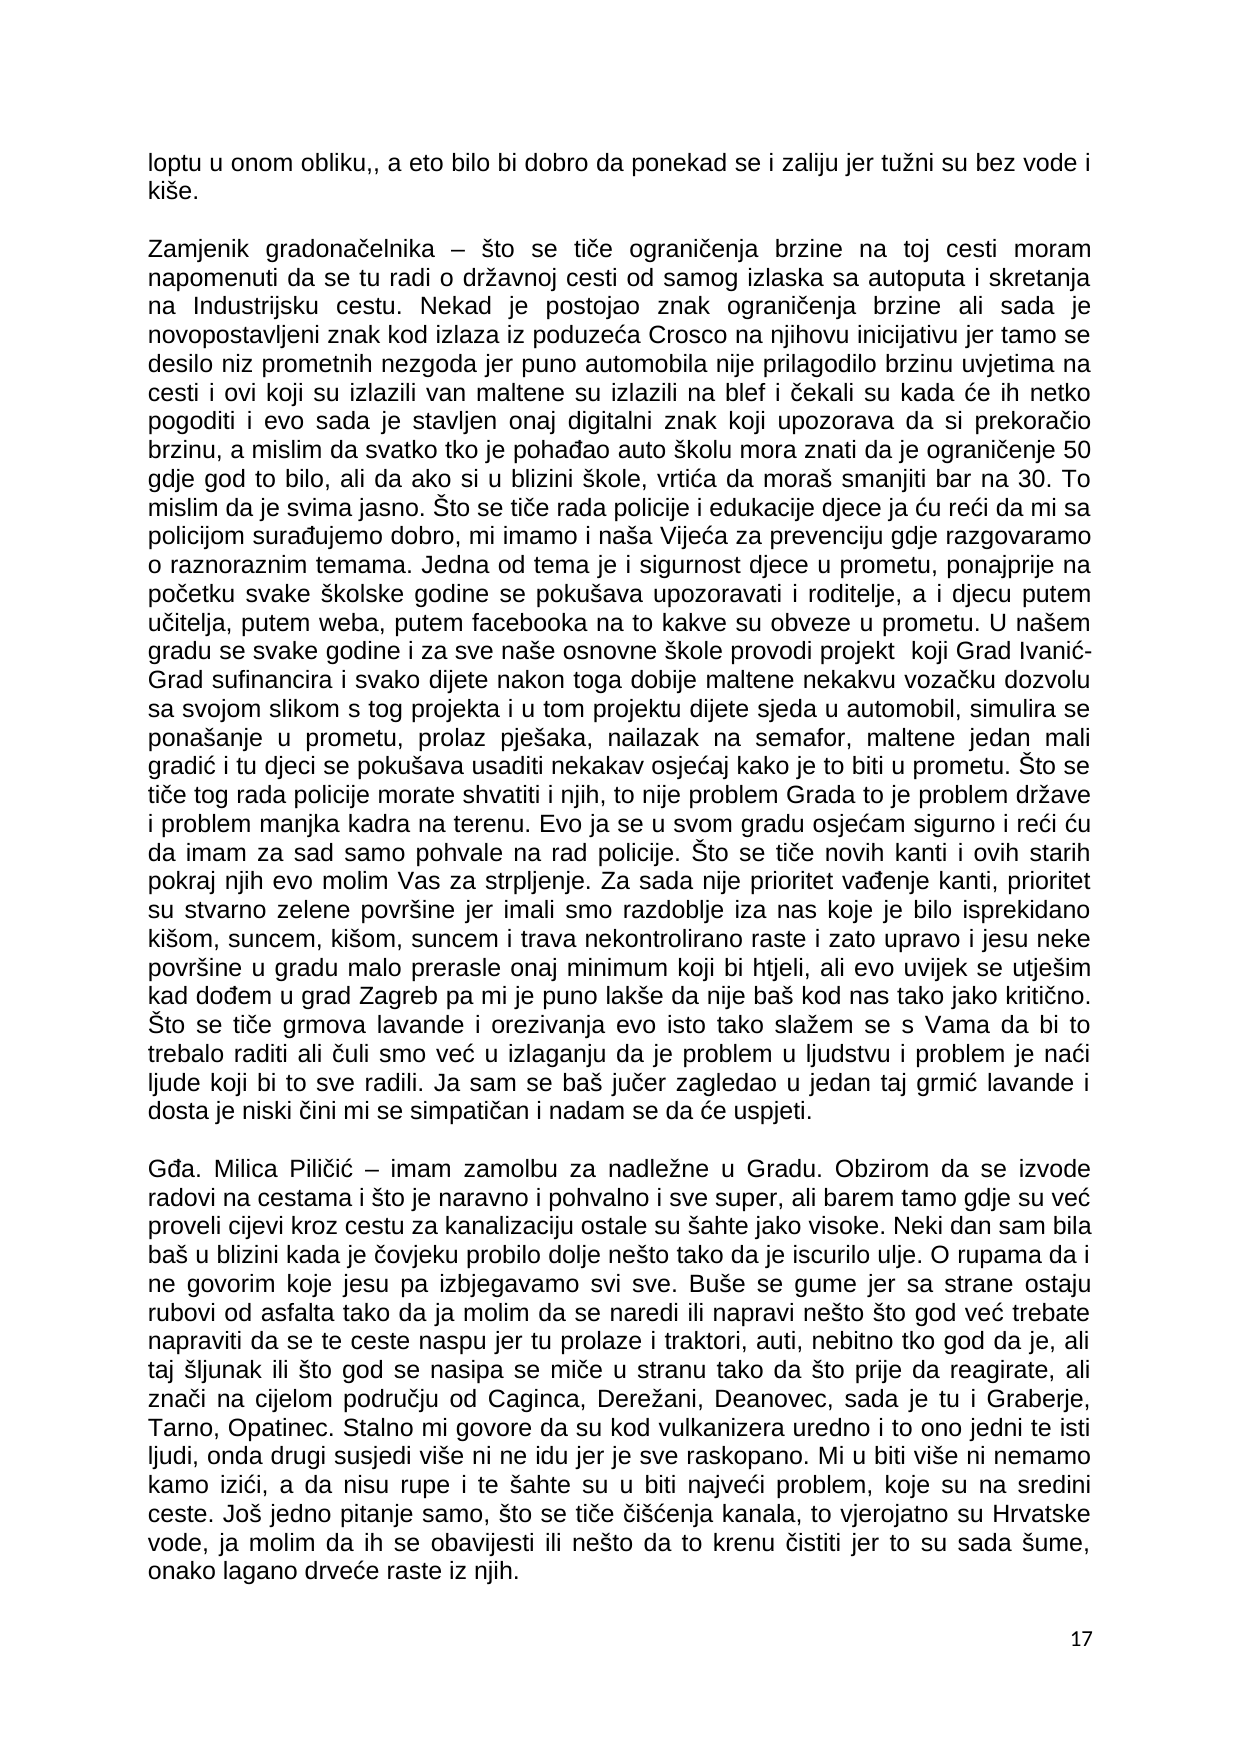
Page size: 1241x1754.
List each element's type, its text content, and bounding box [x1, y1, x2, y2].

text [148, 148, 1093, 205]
text Gđa. Milica Piličić – imam zamolbu za nadležne u Gradu. Obzirom da se izvode radovi na cestama i što je naravno i pohvalno i sve super, ali barem tamo gdje su već proveli cijevi kroz cestu za kanalizaciju ostale su šahte jako visoke. Neki dan sam bila baš u blizini kada je čovjeku probilo dolje nešto tako da je iscurilo ulje. O rupama da i ne govorim koje jesu pa izbjegavamo svi sve. Buše se gume jer sa strane ostaju rubovi od asfalta tako da ja molim da se naredi ili napravi nešto što god već trebate napraviti da se te ceste naspu jer tu prolaze i traktori, auti, nebitno tko god da je, ali taj šljunak ili što god se nasipa se miče u stranu tako da što prije da reagirate, ali znači na cijelom području od Caginca, Derežani, Deanovec, sada je tu i Graberje, Tarno, Opatinec. Stalno mi govore da su kod vulkanizera uredno i to ono jedni te isti ljudi, onda drugi susjedi više ni ne idu jer je sve raskopano. Mi u biti više ni nemamo kamo izići, a da nisu rupe i te šahte su u biti najveći problem, koje su na sredini ceste. Još jedno pitanje samo, što se tiče čišćenja kanala, to vjerojatno su Hrvatske vode, ja molim da ih se obavijesti ili nešto da to krenu čistiti jer to su sada šume, onako lagano drveće raste iz njih. [148, 1154, 1093, 1585]
text Zamjenik gradonačelnika – što se tiče ograničenja brzine na toj cesti moram napomenuti da se tu radi o državnoj cesti od samog izlaska sa autoputa i skretanja na Industrijsku cestu. Nekad je postojao znak ograničenja brzine ali sada je novopostavljeni znak kod izlaza iz poduzeća Crosco na njihovu inicijativu jer tamo se desilo niz prometnih nezgoda jer puno automobila nije prilagodilo brzinu uvjetima na cesti i ovi koji su izlazili van maltene su izlazili na blef i čekali su kada će ih netko pogoditi i evo sada je stavljen onaj digitalni znak koji upozorava da si prekoračio brzinu, a mislim da svatko tko je pohađao auto školu mora znati da je ograničenje 50 gdje god to bilo, ali da ako si u blizini škole, vrtića da moraš smanjiti bar na 30. To mislim da je svima jasno. Što se tiče rada policije i edukacije djece ja ću reći da mi sa policijom surađujemo dobro, mi imamo i naša Vijeća za prevenciju gdje razgovaramo o raznoraznim temama. Jedna od tema je i sigurnost djece u prometu, ponajprije na početku svake školske godine se pokušava upozoravati i roditelje, a i djecu putem učitelja, putem weba, putem facebooka na to kakve su obveze u prometu. U našem gradu se svake godine i za sve naše osnovne škole provodi projekt koji Grad Ivanić-Grad sufinancira i svako dijete nakon toga dobije maltene nekakvu vozačku dozvolu sa svojom slikom s tog projekta i u tom projektu dijete sjeda u automobil, simulira se ponašanje u prometu, prolaz pješaka, nailazak na semafor, maltene jedan mali gradić i tu djeci se pokušava usaditi nekakav osjećaj kako je to biti u prometu. Što se tiče tog rada policije morate shvatiti i njih, to nije problem Grada to je problem države i problem manjka kadra na terenu. Evo ja se u svom gradu osjećam sigurno i reći ću da imam za sad samo pohvale na rad policije. Što se tiče novih kanti i ovih starih pokraj njih evo molim Vas za strpljenje. Za sada nije prioritet vađenje kanti, prioritet su stvarno zelene površine jer imali smo razdoblje iza nas koje je bilo isprekidano kišom, suncem, kišom, suncem i trava nekontrolirano raste i zato upravo i jesu neke površine u gradu malo prerasle onaj minimum koji bi htjeli, ali evo uvijek se utješim kad dođem u grad Zagreb pa mi je puno lakše da nije baš kod nas tako jako kritično. Što se tiče grmova lavande i orezivanja evo isto tako slažem se s Vama da bi to trebalo raditi ali čuli smo već u izlaganju da je problem u ljudstvu i problem je naći ljude koji bi to sve radili. Ja sam se baš jučer zagledao u jedan taj grmić lavande i dosta je niski čini mi se simpatičan i nadam se da će uspjeti. [148, 234, 1093, 1125]
